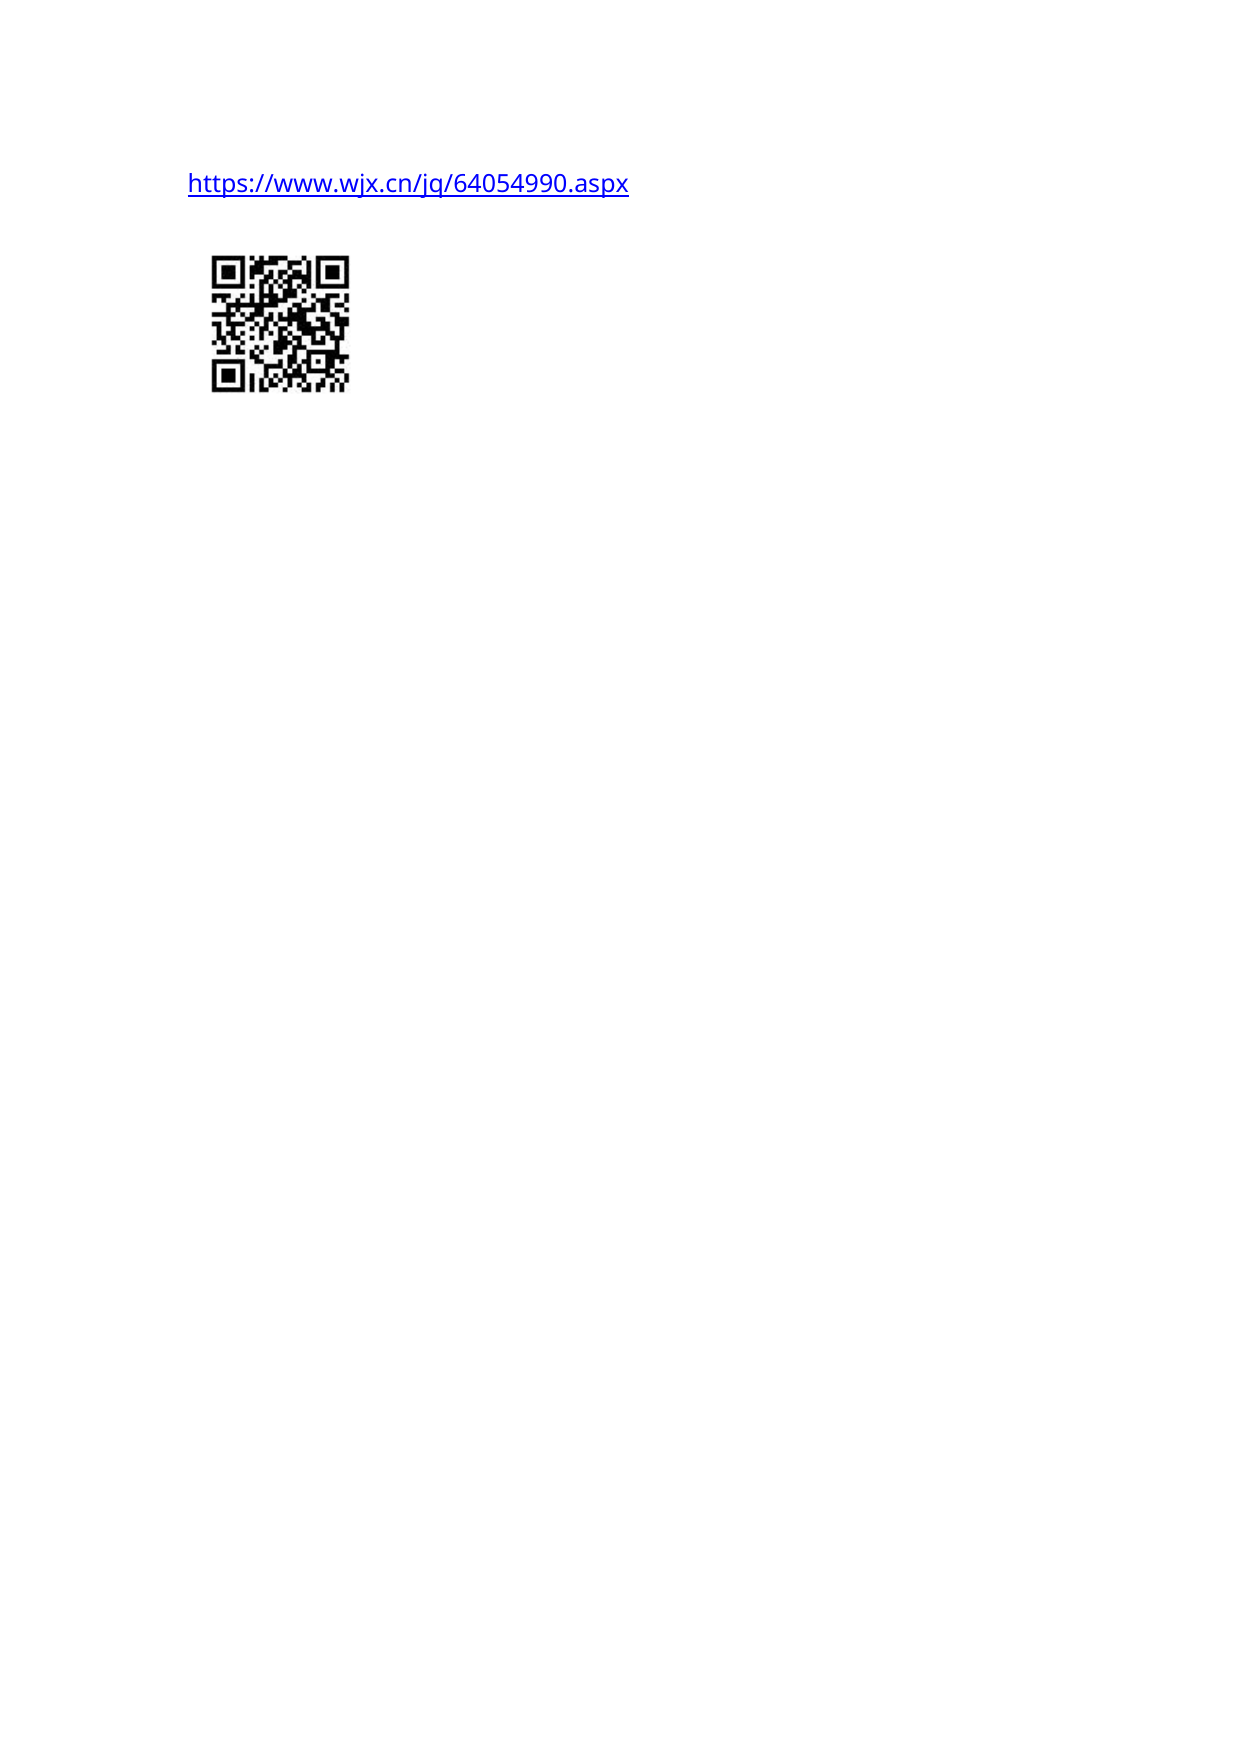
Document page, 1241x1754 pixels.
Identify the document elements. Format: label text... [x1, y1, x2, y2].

text https://www.wjx.cn/jq/64054990.aspx [187, 164, 1053, 202]
picture [187, 231, 375, 419]
